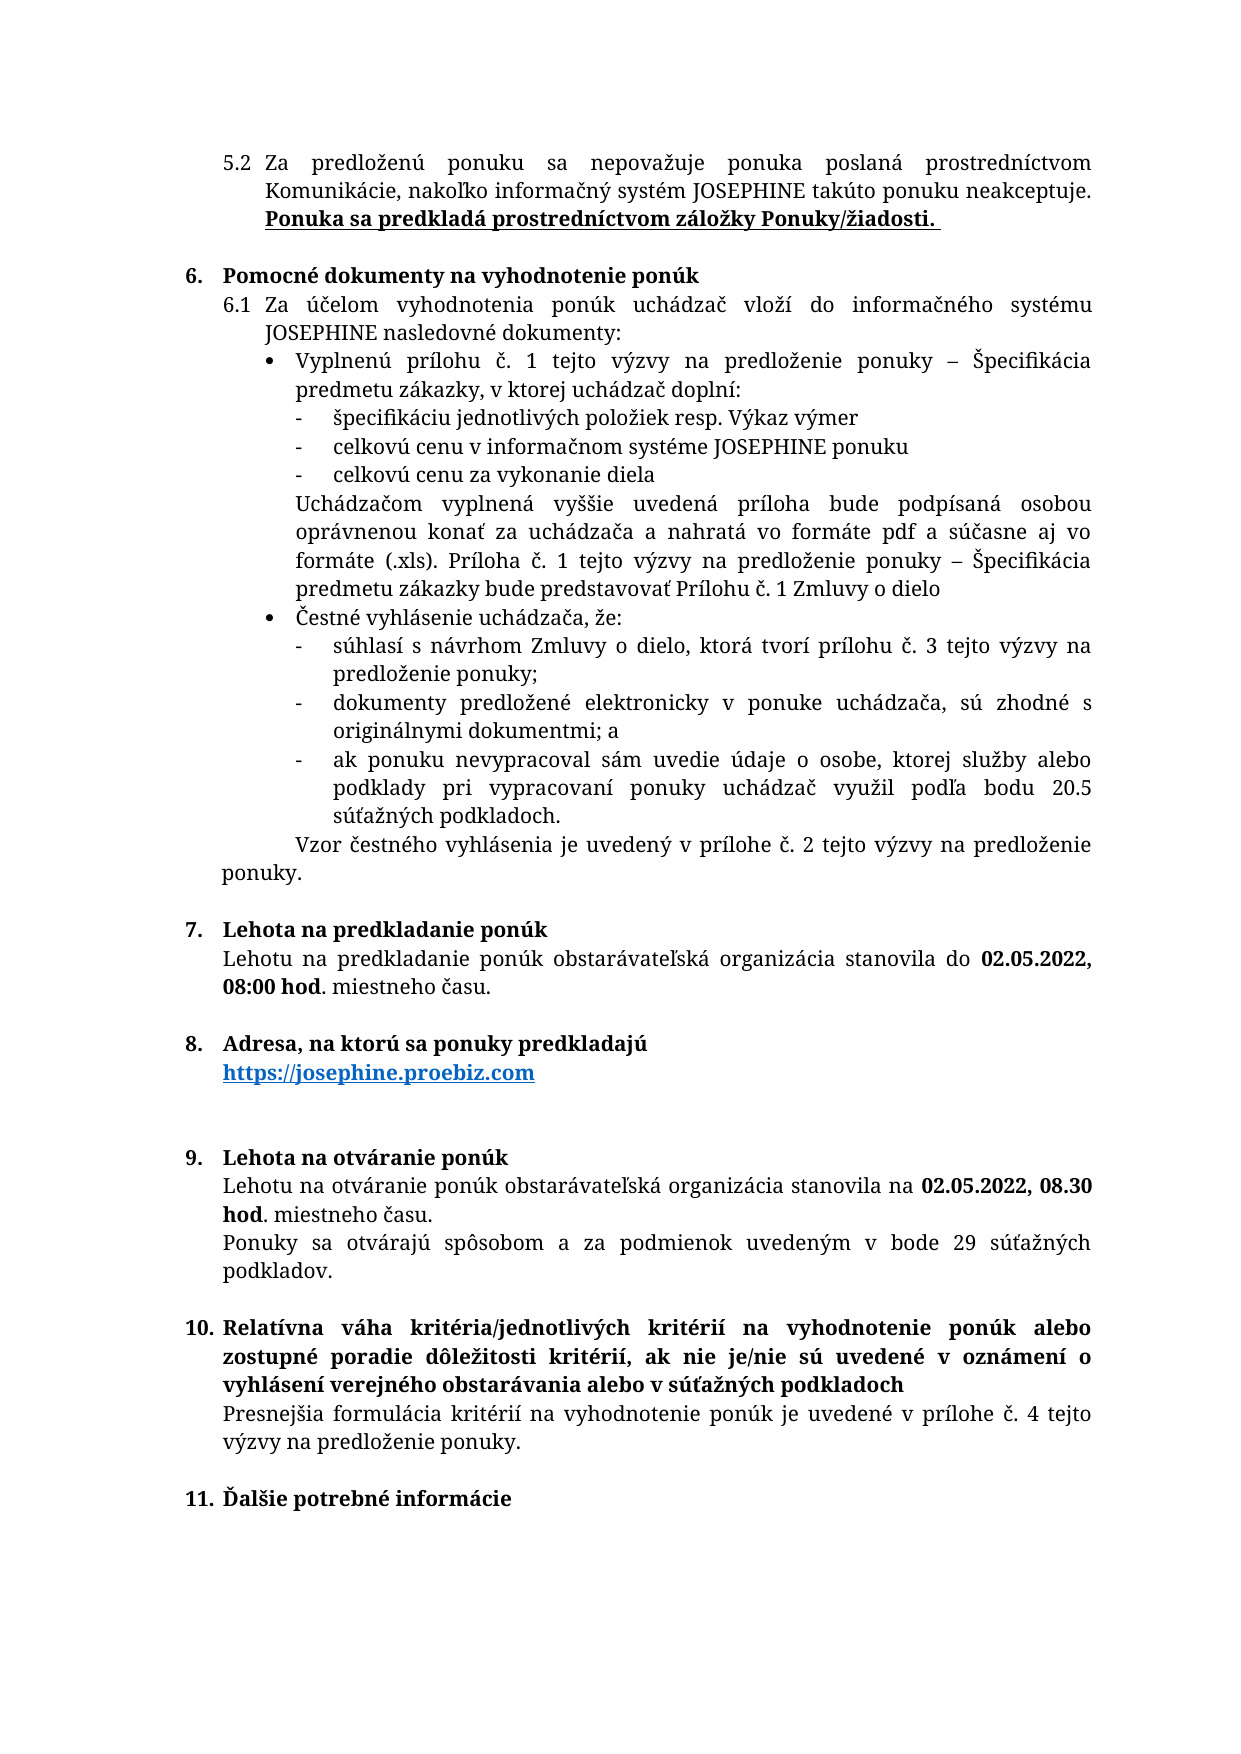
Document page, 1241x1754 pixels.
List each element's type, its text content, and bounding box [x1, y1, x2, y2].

list Pomocné dokumenty na vyhodnotenie ponúk [185, 261, 1093, 290]
list Relatívna váha kritéria/jednotlivých kritérií na vyhodnotenie ponúk alebo zostupné poradie dôležitosti kritérií, ak nie je/nie sú uvedené v oznámení o vyhlásení verejného obstarávania alebo v súťažných podkladoch [185, 1313, 1093, 1399]
list Lehotu na predkladanie ponúk obstarávateľská organizácia stanovila do 02.05.2022, 08:00 hod. miestneho času. [223, 944, 1093, 1001]
list https://josephine.proebiz.com [223, 1058, 1093, 1086]
list Vyplnenú prílohu č. 1 tejto výzvy na predloženie ponuky – Špecifikácia predmetu zákazky, v ktorej uchádzač doplní: [266, 347, 1093, 403]
list dokumenty predložené elektronicky v ponuke uchádzača, sú zhodné s originálnymi dokumentmi; a [295, 688, 1093, 745]
list Za účelom vyhodnotenia ponúk uchádzač vloží do informačného systému JOSEPHINE nasledovné dokumenty: [223, 290, 1093, 347]
list Čestné vyhlásenie uchádzača, že: [266, 603, 1093, 631]
list ak ponuku nevypracoval sám uvedie údaje o osobe, ktorej služby alebo podklady pri vypracovaní ponuky uchádzač využil podľa bodu 20.5 súťažných podkladoch. [295, 745, 1093, 830]
list špecifikáciu jednotlivých položiek resp. Výkaz výmer [295, 403, 1093, 432]
text Uchádzačom vyplnená vyššie uvedená príloha bude podpísaná osobou oprávnenou konať za uchádzača a nahratá vo formáte pdf a súčasne aj vo formáte (.xls). Príloha č. 1 tejto výzvy na predloženie ponuky – Špecifikácia predmetu zákazky bude predstavovať Prílohu č. 1 Zmluvy o dielo [295, 489, 1093, 603]
list Za predloženú ponuku sa nepovažuje ponuka poslaná prostredníctvom Komunikácie, nakoľko informačný systém JOSEPHINE takúto ponuku neakceptuje. Ponuka sa predkladá prostredníctvom záložky Ponuky/žiadosti. [223, 148, 1093, 233]
list Adresa, na ktorú sa ponuky predkladajú [185, 1029, 1093, 1058]
list Presnejšia formulácia kritérií na vyhodnotenie ponúk je uvedené v prílohe č. 4 tejto výzvy na predloženie ponuky. [223, 1399, 1093, 1456]
list Ponuky sa otvárajú spôsobom a za podmienok uvedeným v bode 29 súťažných podkladov. [223, 1228, 1093, 1285]
list celkovú cenu za vykonanie diela [295, 460, 1093, 489]
list súhlasí s návrhom Zmluvy o dielo, ktorá tvorí prílohu č. 3 tejto výzvy na predloženie ponuky; [295, 631, 1093, 688]
text Vzor čestného vyhlásenia je uvedený v prílohe č. 2 tejto výzvy na predloženie ponuky. [221, 830, 1093, 887]
list Lehota na predkladanie ponúk [185, 915, 1093, 944]
list celkovú cenu v informačnom systéme JOSEPHINE ponuku [295, 432, 1093, 460]
list Lehotu na otváranie ponúk obstarávateľská organizácia stanovila na 02.05.2022, 08.30 hod. miestneho času. [223, 1171, 1093, 1228]
list Ďalšie potrebné informácie [185, 1484, 1093, 1513]
list Lehota na otváranie ponúk [185, 1143, 1093, 1171]
